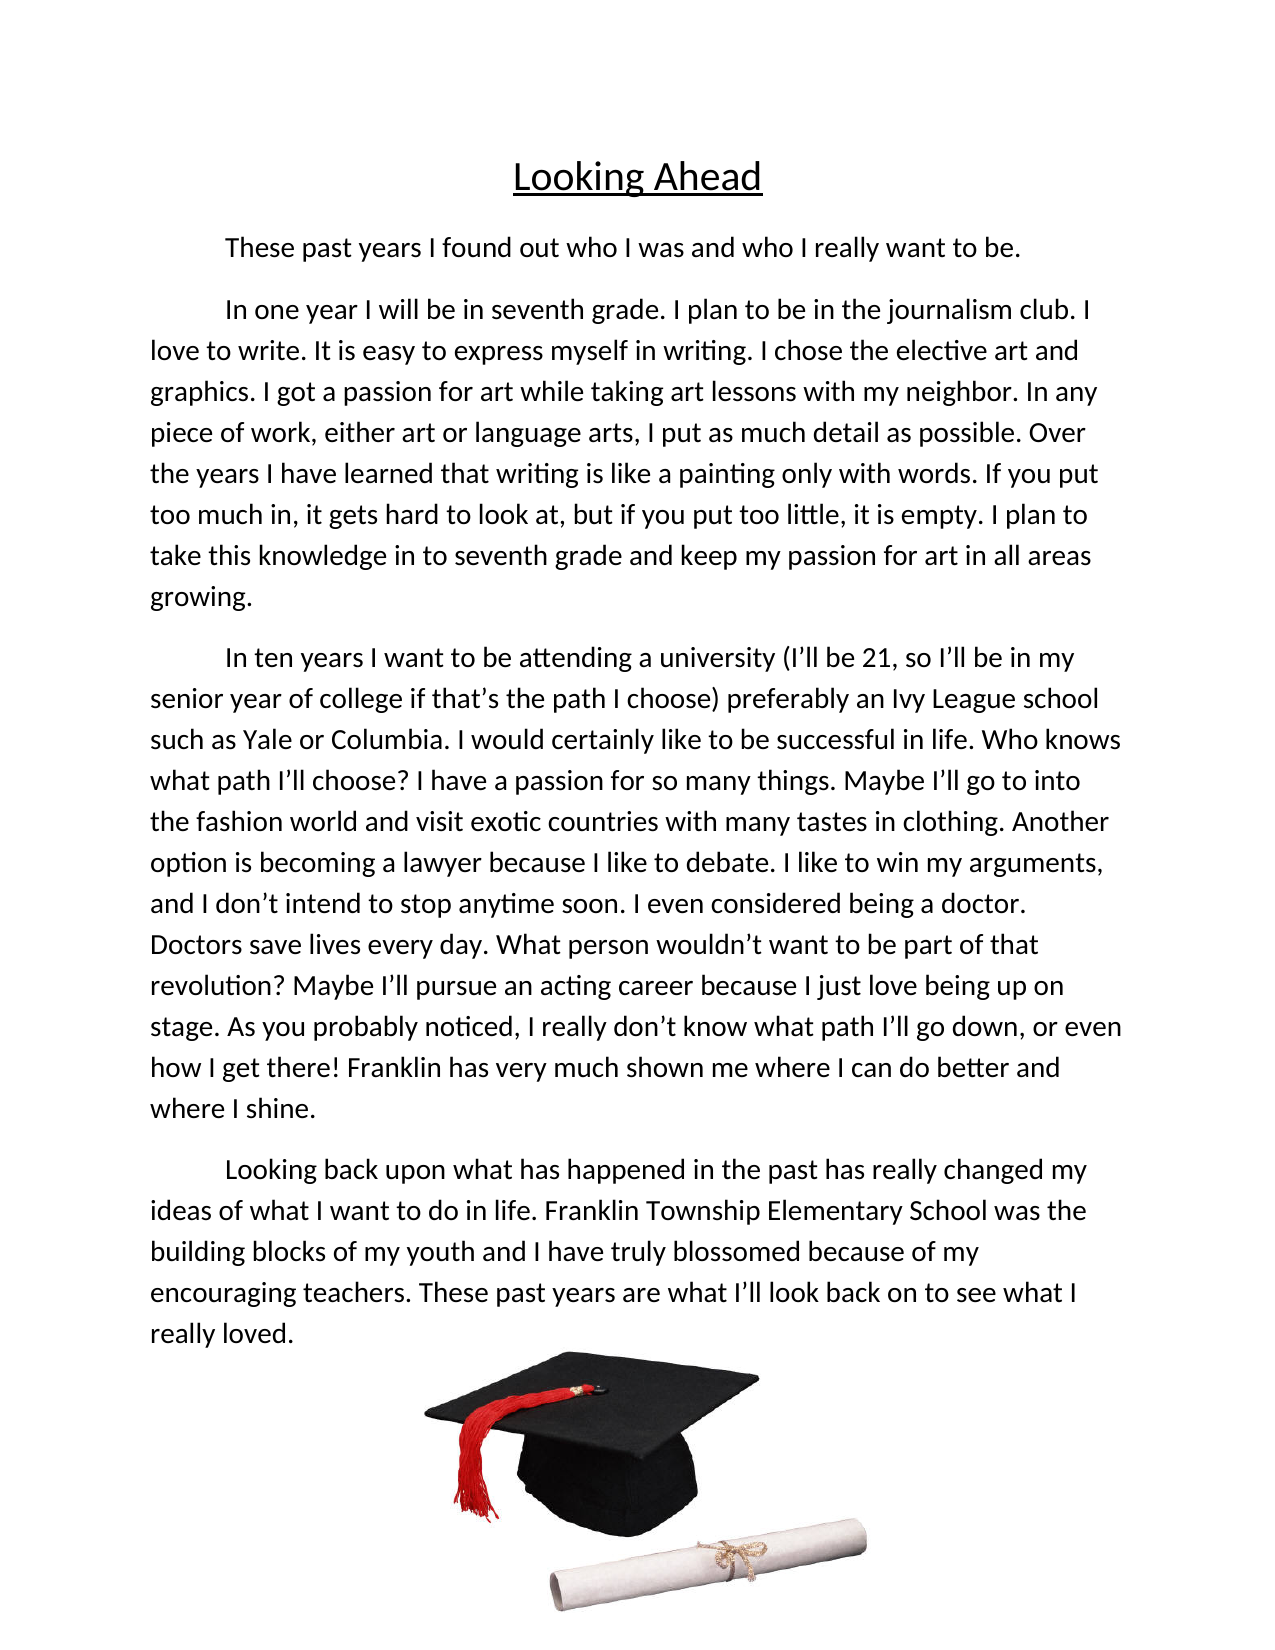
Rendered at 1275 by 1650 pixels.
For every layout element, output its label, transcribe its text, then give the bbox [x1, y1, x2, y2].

text Looking back upon what has happened in the past has really changed my ideas of what I want to do in life. Franklin Township Elementary School was the building blocks of my youth and I have truly blossomed because of my encouraging teachers. These past years are what I’ll look back on to see what I really loved. [150, 1151, 1125, 1351]
text In ten years I want to be attending a university (I’ll be 21, so I’ll be in my senior year of college if that’s the path I choose) preferably an Ivy League school such as Yale or Columbia. I would certainly like to be successful in life. Who knows what path I’ll choose? I have a passion for so many things. Maybe I’ll go to into the fashion world and visit exotic countries with many tastes in clothing. Another option is becoming a lawyer because I like to debate. I like to win my arguments, and I don’t intend to stop anytime soon. I even considered being a doctor. Doctors save lives every day. What person wouldn’t want to be part of that revolution? Maybe I’ll pursue an acting career because I just love being up on stage. As you probably noticed, I really don’t know what path I’ll go down, or even how I get there! Franklin has very much shown me where I can do better and where I shine. [150, 639, 1125, 1125]
picture [398, 1351, 883, 1625]
text These past years I found out who I was and who I really want to be. [150, 229, 1125, 265]
text In one year I will be in seventh grade. I plan to be in the journalism club. I love to write. It is easy to express myself in writing. I chose the elective art and graphics. I got a passion for art while taking art lessons with my neighbor. In any piece of work, either art or language arts, I put as much detail as possible. Over the years I have learned that writing is like a painting only with words. If you put too much in, it gets hard to look at, but if you put too little, it is empty. I plan to take this knowledge in to seventh grade and keep my passion for art in all areas growing. [150, 291, 1125, 613]
text Looking Ahead [150, 150, 1125, 201]
